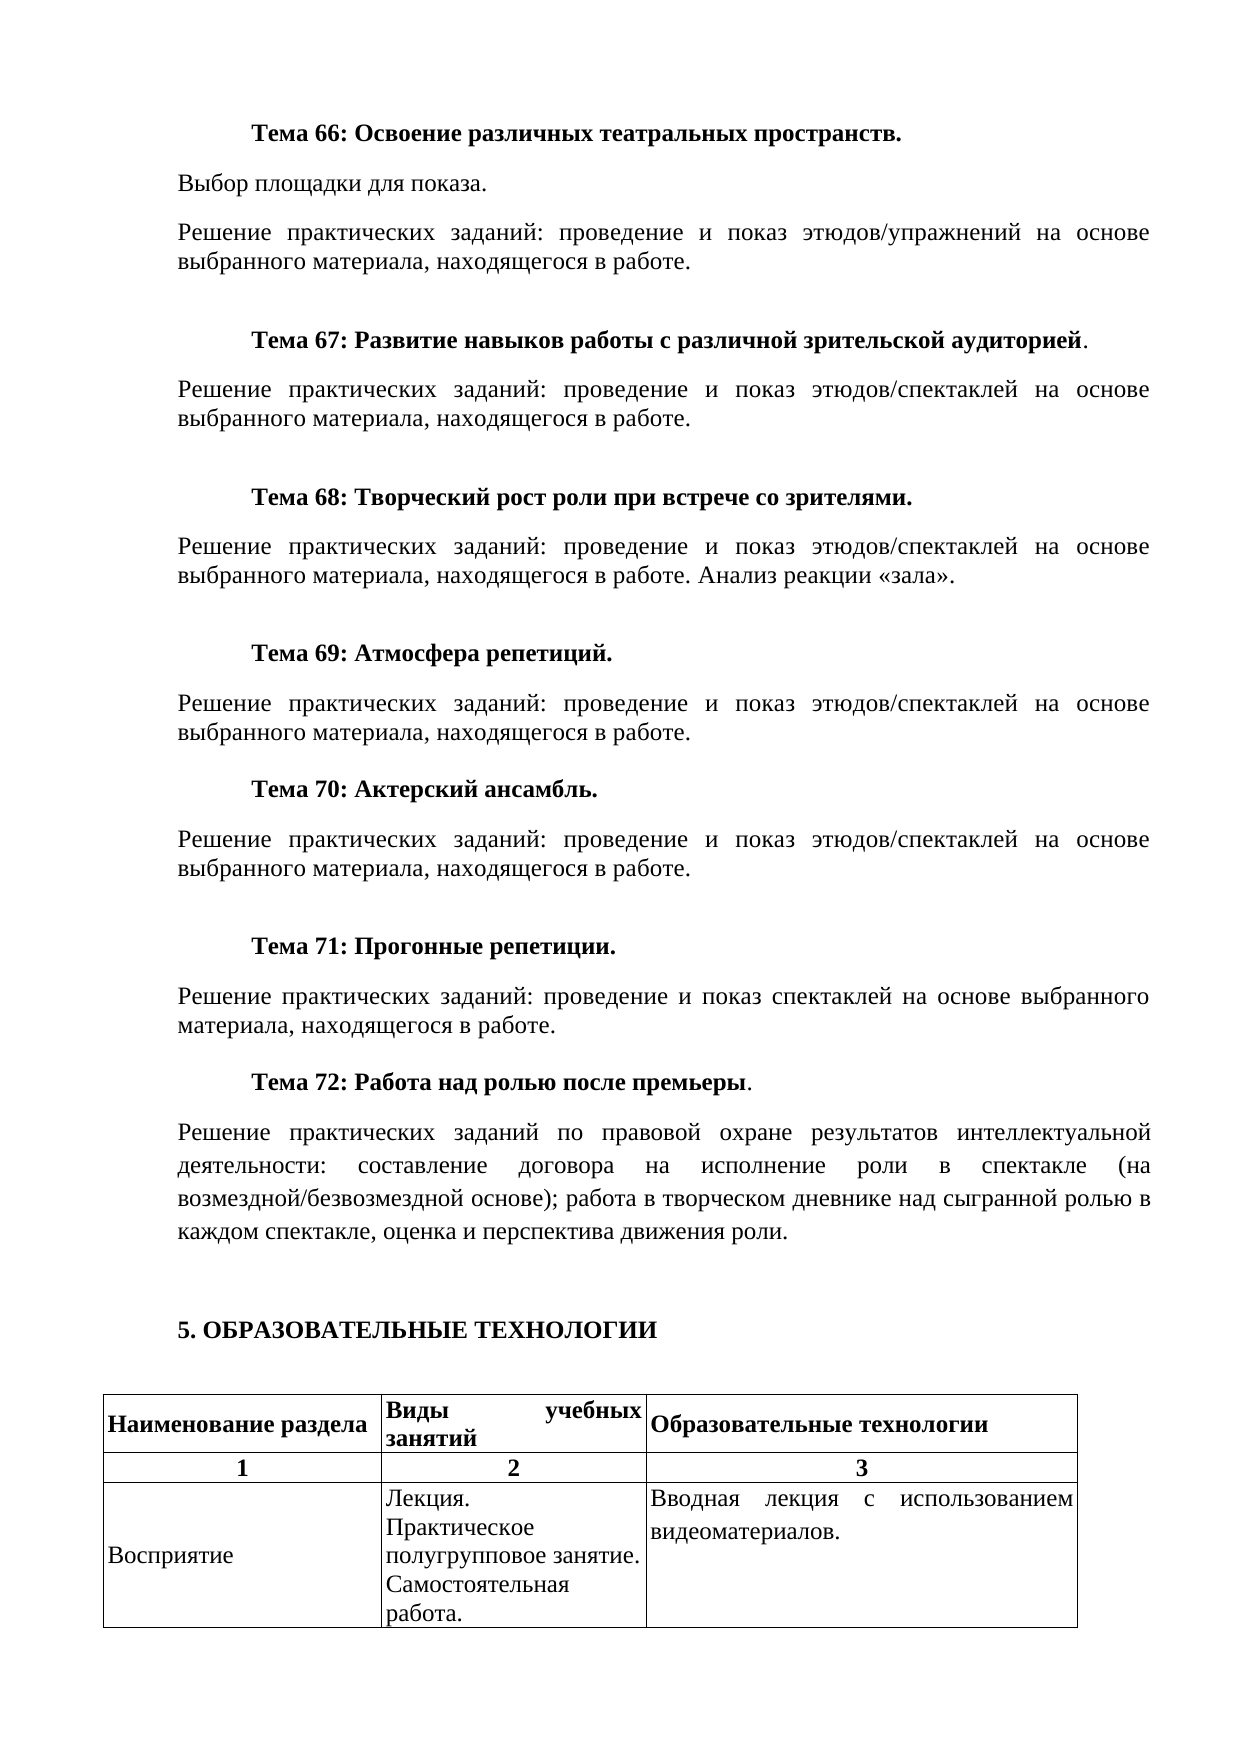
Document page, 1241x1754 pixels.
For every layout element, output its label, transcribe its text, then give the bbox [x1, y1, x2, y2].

table_cell 3 [647, 1453, 1077, 1482]
table_cell 2 [382, 1453, 646, 1482]
text 5. ОБРАЗОВАТЕЛЬНЫЕ ТЕХНОЛОГИИ [177, 1315, 1152, 1344]
text Тема 68: Творческий рост роли при встрече со зрителями. [177, 482, 1152, 510]
table_cell Лекция. Практическое полугрупповое занятие. Самостоятельная работа. [382, 1483, 646, 1627]
text Решение практических заданий: проведение и показ спектаклей на основе выбранного материала, находящегося в работе. [177, 981, 1152, 1038]
table_header Наименование раздела [104, 1395, 381, 1452]
text Решение практических заданий: проведение и показ этюдов/спектаклей на основе выбранного материала, находящегося в работе. [177, 374, 1152, 432]
text Тема 66: Освоение различных театральных пространств. [177, 118, 1152, 147]
table_cell 1 [104, 1453, 381, 1482]
text Выбор площадки для показа. [177, 168, 1152, 197]
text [177, 217, 1152, 275]
text Решение практических заданий: проведение и показ этюдов/спектаклей на основе выбранного материала, находящегося в работе. [177, 824, 1152, 882]
table_cell Вводная лекция с использованием видеоматериалов. [647, 1483, 1077, 1627]
text Решение практических заданий: проведение и показ этюдов/спектаклей на основе выбранного материала, находящегося в работе. [177, 688, 1152, 746]
text Решение практических заданий по правовой охране результатов интеллектуальной деятельности: составление договора на исполнение роли в спектакле (на возмездной/безвозмездной основе); работа в творческом дневнике над сыгранной ролью в каждом спектакле, оценка и перспектива движения роли. [177, 1117, 1152, 1245]
text Тема 67: Развитие навыков работы с различной зрительской аудиторией. [177, 325, 1152, 353]
text Решение практических заданий: проведение и показ этюдов/спектаклей на основе выбранного материала, находящегося в работе. Анализ реакции «зала». [177, 531, 1152, 589]
text Тема 70: Актерский ансамбль. [177, 774, 1152, 803]
text Тема 71: Прогонные репетиции. [177, 931, 1152, 960]
text Тема 69: Атмосфера репетиций. [177, 638, 1152, 667]
text Тема 72: Работа над ролью после премьеры. [177, 1067, 1152, 1096]
table_header Образовательные технологии [647, 1395, 1077, 1452]
table_cell Восприятие [104, 1483, 381, 1627]
table_header Виды учебных занятий [382, 1395, 646, 1452]
